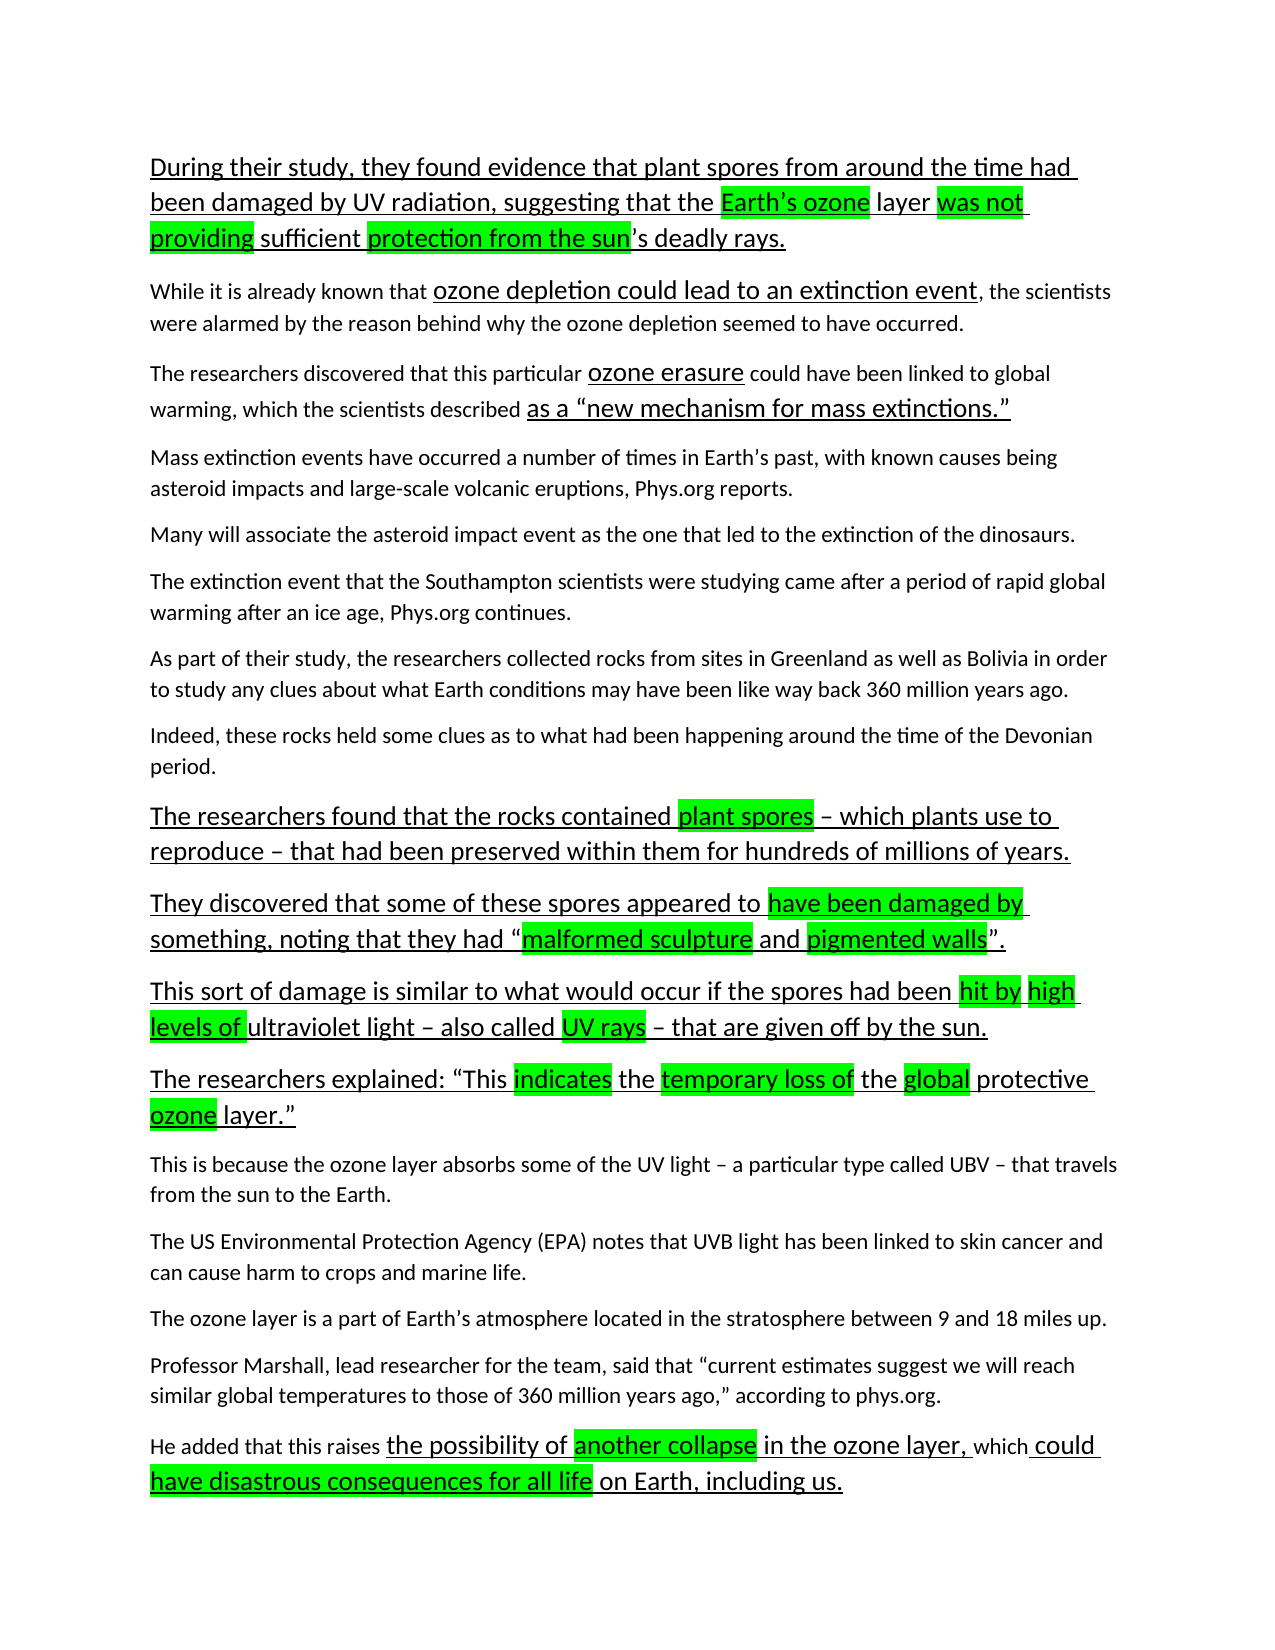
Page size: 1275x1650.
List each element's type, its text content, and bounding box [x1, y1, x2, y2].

text The ozone layer is a part of Earth’s atmosphere located in the stratosphere between 9 and 18 miles up. [150, 1304, 1125, 1333]
text The US Environmental Protection Agency (EPA) notes that UVB light has been linked to skin cancer and can cause harm to crops and marine life. [150, 1227, 1125, 1286]
text This sort of damage is similar to what would occur if the spores had been hit by high levels of ultraviolet light – also called UV rays – that are given off by the sun. [150, 974, 1125, 1043]
text While it is already known that ozone depletion could lead to an extinction event, the scientists were alarmed by the reason behind why the ozone depletion seemed to have occurred. [150, 273, 1125, 337]
text As part of their study, the researchers collected rocks from sites in Greenland as well as Bolivia in order to study any clues about what Earth conditions may have been like way back 360 million years ago. [150, 644, 1125, 703]
text The researchers explained: “This indicates the temporary loss of the global protective ozone layer.” [150, 1062, 1125, 1131]
text They discovered that some of these spores appeared to have been damaged by something, noting that they had “malformed sculpture and pigmented walls”. [150, 887, 1125, 955]
text Indeed, these rocks held some clues as to what had been happening around the time of the Devonian period. [150, 722, 1125, 780]
text The extinction event that the Southampton scientists were studying came after a period of rapid global warming after an ice age, Phys.org continues. [150, 567, 1125, 626]
text Professor Marshall, lead researcher for the team, said that “current estimates suggest we will reach similar global temperatures to those of 360 million years ago,” according to phys.org. [150, 1351, 1125, 1410]
text Many will associate the asteroid impact event as the one that led to the extinction of the dinosaurs. [150, 521, 1125, 549]
text Mass extinction events have occurred a number of times in Earth’s past, with known causes being asteroid impacts and large-scale volcanic eruptions, Phys.org reports. [150, 443, 1125, 502]
text During their study, they found evidence that plant spores from around the time had been damaged by UV radiation, suggesting that the Earth’s ozone layer was not providing sufficient protection from the sun’s deadly rays. [150, 150, 1125, 254]
text The researchers discovered that this particular ozone erasure could have been linked to global warming, which the scientists described as a “new mechanism for mass extinctions.” [150, 356, 1125, 424]
text The researchers found that the rocks contained plant spores – which plants use to reproduce – that had been preserved within them for hundreds of millions of years. [150, 799, 1125, 867]
text This is because the ozone layer absorbs some of the UV light – a particular type called UBV – that travels from the sun to the Earth. [150, 1150, 1125, 1209]
text He added that this raises the possibility of another collapse in the ozone layer, which could have disastrous consequences for all life on Earth, including us. [150, 1428, 1125, 1497]
